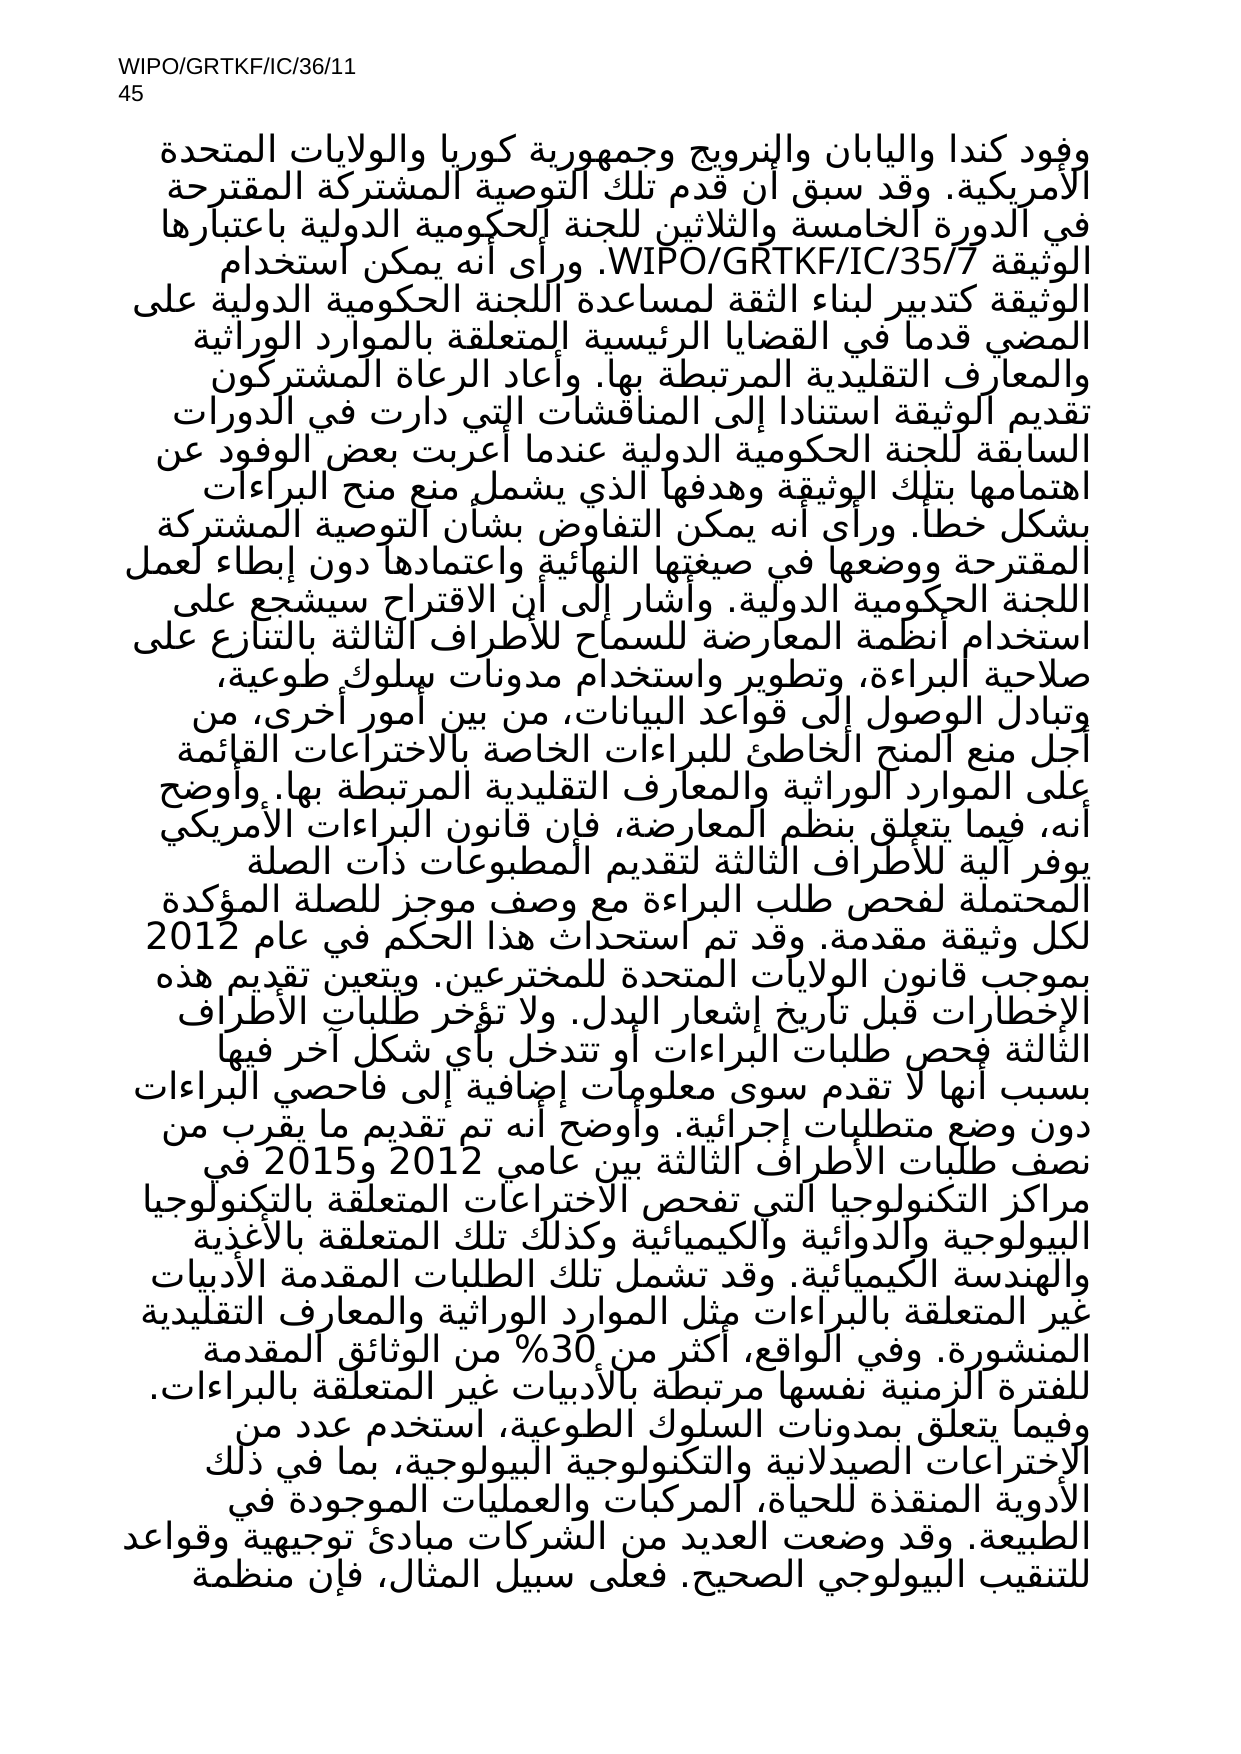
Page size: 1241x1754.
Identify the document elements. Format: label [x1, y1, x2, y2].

text [118, 132, 1092, 1595]
